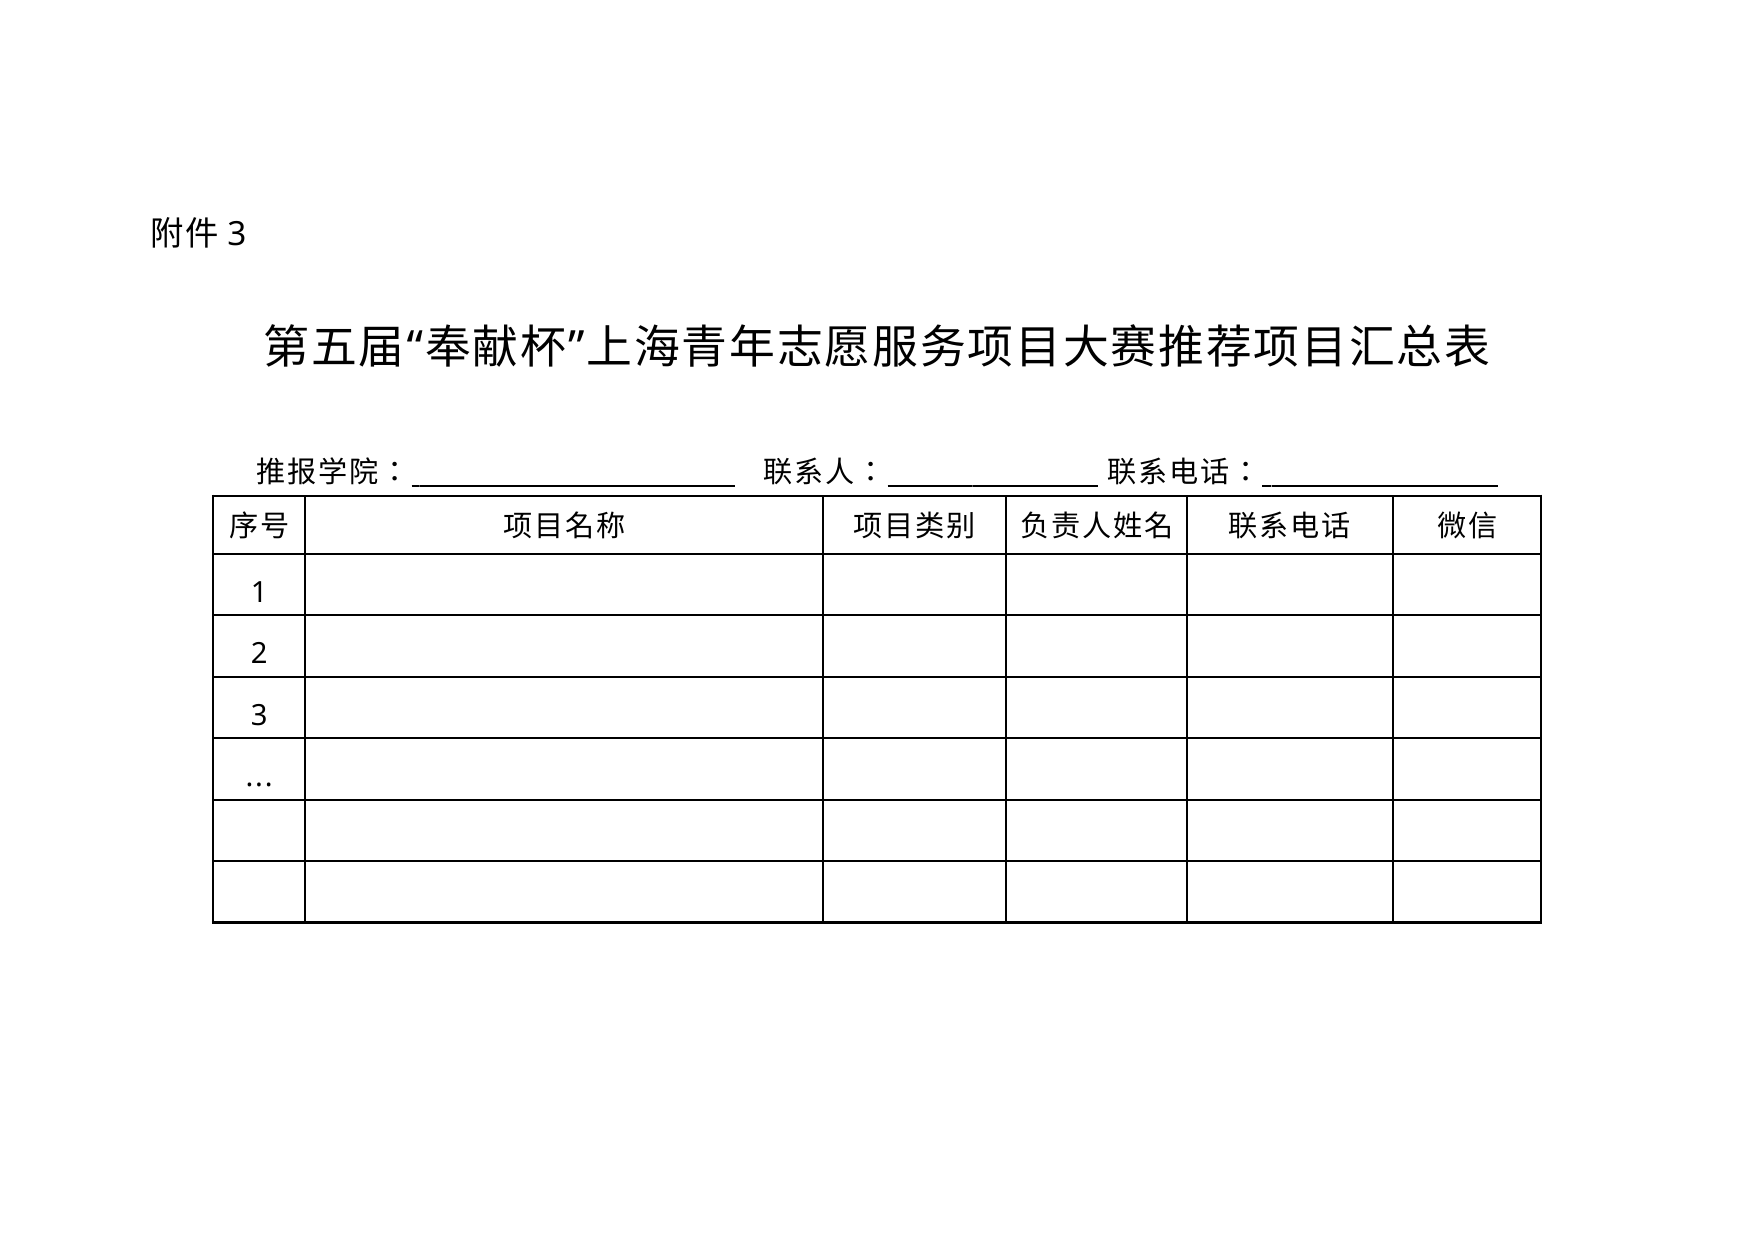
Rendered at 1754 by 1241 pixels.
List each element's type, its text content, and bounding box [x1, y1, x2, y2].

table_cell [1007, 739, 1186, 798]
table_cell [1188, 555, 1392, 614]
table_cell [824, 616, 1005, 676]
table_header 序号 [214, 497, 304, 553]
table_cell [306, 862, 822, 921]
text 推报学院： 联系人： 联系电话： [150, 435, 1604, 494]
table_cell [1007, 678, 1186, 737]
table_header 负责人姓名 [1007, 497, 1186, 553]
table_cell [306, 555, 822, 614]
table_cell [1188, 862, 1392, 921]
table_cell [1007, 616, 1186, 676]
table_cell [824, 678, 1005, 737]
table_cell 2 [214, 616, 304, 676]
table_cell [1188, 616, 1392, 676]
table_cell [306, 739, 822, 798]
table_cell [1188, 739, 1392, 798]
table_cell [1394, 555, 1540, 614]
table_cell [824, 862, 1005, 921]
table_cell [1007, 555, 1186, 614]
table_header 项目类别 [824, 497, 1005, 553]
table_cell [1394, 862, 1540, 921]
table_header 微信 [1394, 497, 1540, 553]
table_cell 3 [214, 678, 304, 737]
table_cell [824, 555, 1005, 614]
table_cell ... [214, 739, 304, 798]
table_cell [824, 801, 1005, 860]
table_cell [214, 801, 304, 860]
table_cell [1188, 678, 1392, 737]
table_cell [306, 616, 822, 676]
table_header 联系电话 [1188, 497, 1392, 553]
table_cell [1394, 678, 1540, 737]
table_cell [306, 801, 822, 860]
table_cell [306, 678, 822, 737]
table_header 项目名称 [306, 497, 822, 553]
table_cell [1007, 862, 1186, 921]
text 附件3 [150, 198, 1604, 257]
table_cell [1394, 739, 1540, 798]
text 第五届“奉献杯”上海青年志愿服务项目大赛推荐项目汇总表 [150, 316, 1604, 376]
table_cell [214, 862, 304, 921]
table_cell [1394, 616, 1540, 676]
table_cell [1394, 801, 1540, 860]
table_cell [1007, 801, 1186, 860]
table_cell 1 [214, 555, 304, 614]
table_cell [1188, 801, 1392, 860]
table_cell [824, 739, 1005, 798]
